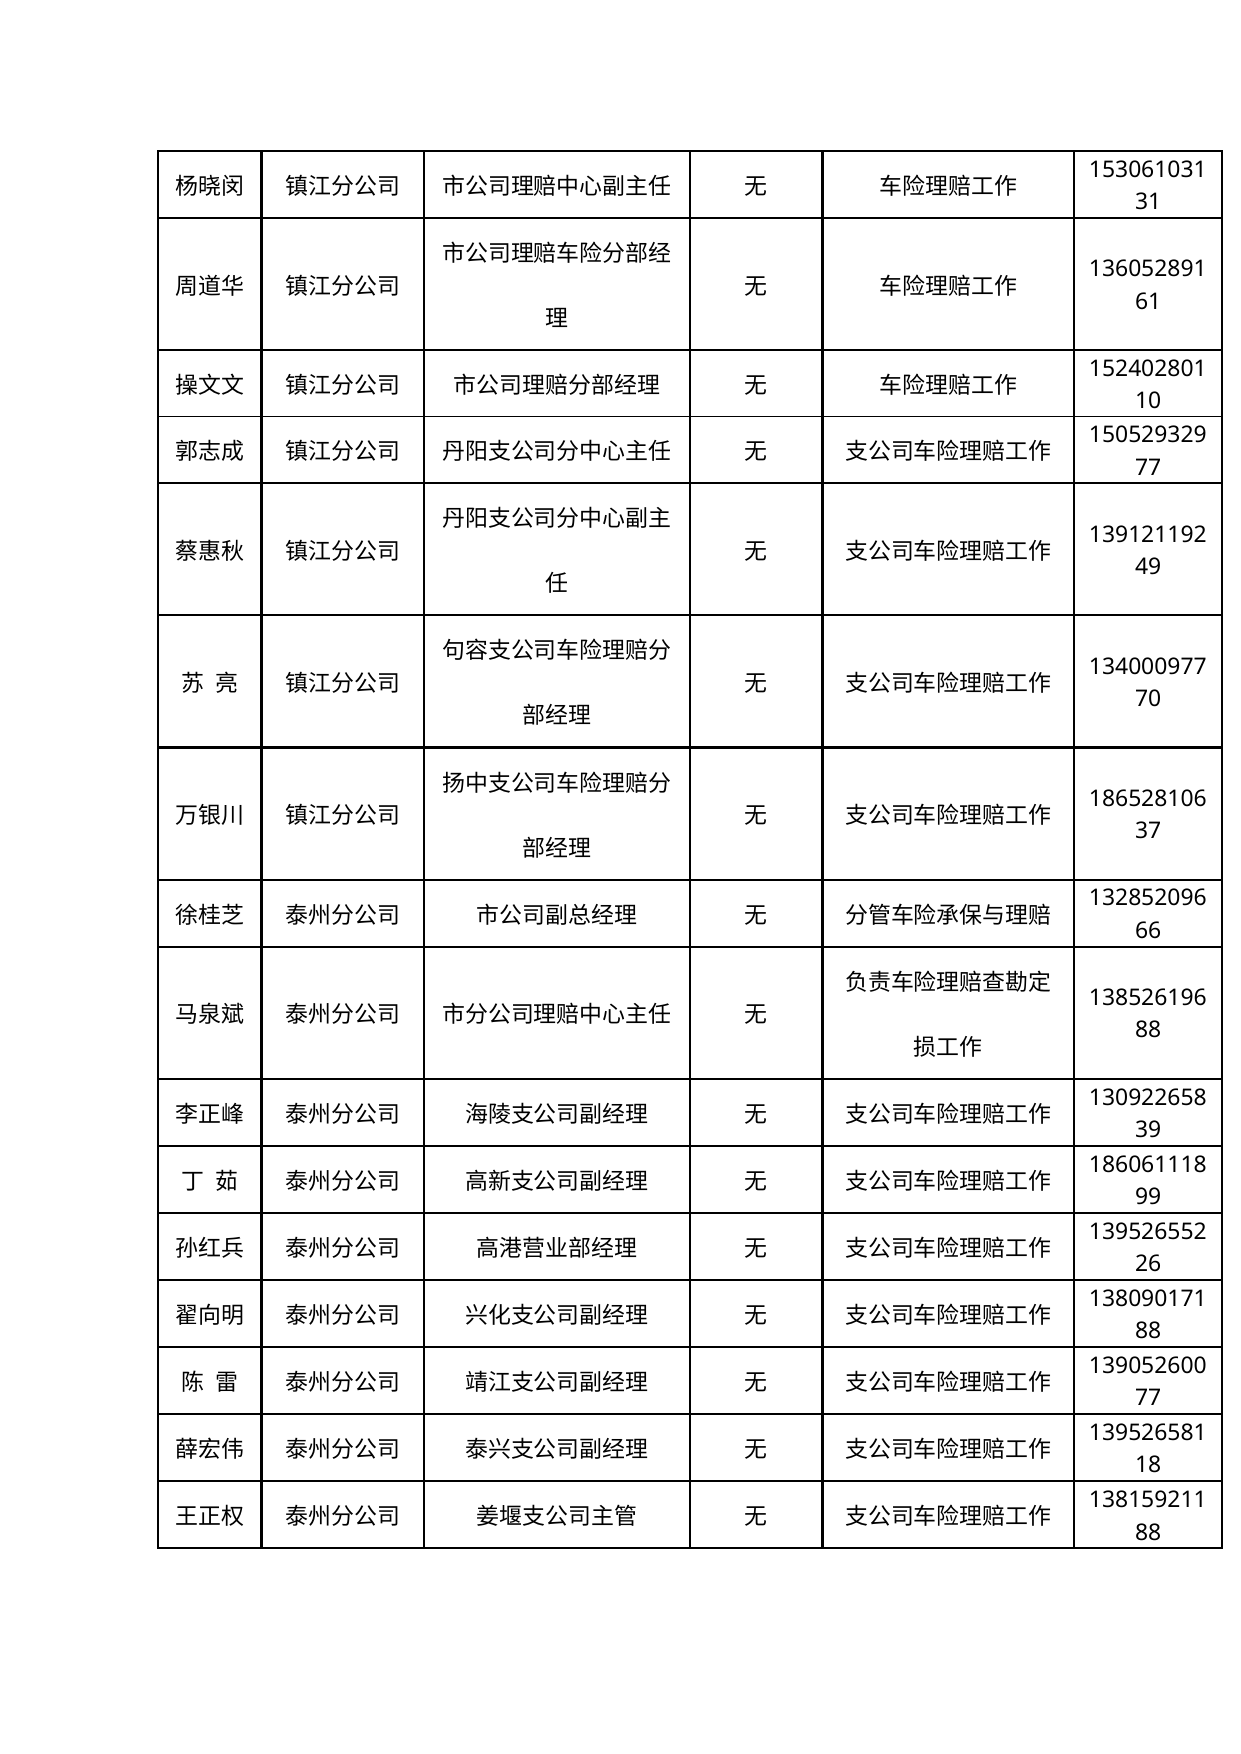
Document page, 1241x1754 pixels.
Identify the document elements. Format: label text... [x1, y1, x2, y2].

table_cell 13285209666 [1075, 881, 1221, 946]
table_cell 镇江分公司 [263, 417, 423, 482]
table_cell 18606111899 [1075, 1147, 1221, 1212]
table_cell 泰州分公司 [263, 1147, 423, 1212]
table_cell 车险理赔工作 [824, 351, 1073, 416]
table_cell 支公司车险理赔工作 [824, 1348, 1073, 1413]
table_cell 13400097770 [1075, 616, 1221, 746]
table_cell 无 [691, 948, 821, 1078]
table_cell 无 [691, 881, 821, 946]
table_cell 支公司车险理赔工作 [824, 1415, 1073, 1480]
table_cell 无 [691, 152, 821, 217]
table_cell 徐桂芝 [159, 881, 260, 946]
table_cell 句容支公司车险理赔分部经理 [425, 616, 689, 746]
table_cell 13912119249 [1075, 484, 1221, 614]
table_cell 无 [691, 1147, 821, 1212]
table_cell 无 [691, 616, 821, 746]
table_cell 扬中支公司车险理赔分部经理 [425, 749, 689, 878]
table_cell 13852619688 [1075, 948, 1221, 1078]
table_cell 李正峰 [159, 1080, 260, 1145]
table_cell 泰州分公司 [263, 1348, 423, 1413]
table_cell 万银川 [159, 749, 260, 878]
table_cell 市分公司理赔中心主任 [425, 948, 689, 1078]
table_cell 支公司车险理赔工作 [824, 1147, 1073, 1212]
table_cell 镇江分公司 [263, 749, 423, 878]
table_cell 支公司车险理赔工作 [824, 1080, 1073, 1145]
table_cell 无 [691, 417, 821, 482]
table_cell 13092265839 [1075, 1080, 1221, 1145]
table_cell 丁 茹 [159, 1147, 260, 1212]
table_cell 海陵支公司副经理 [425, 1080, 689, 1145]
table_cell 支公司车险理赔工作 [824, 1281, 1073, 1346]
table_cell 车险理赔工作 [824, 152, 1073, 217]
table_cell 无 [691, 219, 821, 349]
table_cell 支公司车险理赔工作 [824, 484, 1073, 614]
table_cell 镇江分公司 [263, 351, 423, 416]
table_cell 无 [691, 1281, 821, 1346]
table_cell 蔡惠秋 [159, 484, 260, 614]
table_cell 市公司副总经理 [425, 881, 689, 946]
table_cell 泰州分公司 [263, 881, 423, 946]
table_cell 孙红兵 [159, 1214, 260, 1279]
table_cell 丹阳支公司分中心主任 [425, 417, 689, 482]
table_cell 泰兴支公司副经理 [425, 1415, 689, 1480]
table_cell 苏 亮 [159, 616, 260, 746]
table_cell 丹阳支公司分中心副主任 [425, 484, 689, 614]
table_cell 无 [691, 749, 821, 878]
table_cell 马泉斌 [159, 948, 260, 1078]
table_cell 镇江分公司 [263, 219, 423, 349]
table_cell 翟向明 [159, 1281, 260, 1346]
table_cell 操文文 [159, 351, 260, 416]
table_cell 兴化支公司副经理 [425, 1281, 689, 1346]
table_cell 18652810637 [1075, 749, 1221, 878]
table_cell 泰州分公司 [263, 1482, 423, 1547]
table_cell 杨晓闵 [159, 152, 260, 217]
table_cell 13809017188 [1075, 1281, 1221, 1346]
table_cell 泰州分公司 [263, 948, 423, 1078]
table_cell 市公司理赔车险分部经理 [425, 219, 689, 349]
table_cell 13815921188 [1075, 1482, 1221, 1547]
table_cell 13905260077 [1075, 1348, 1221, 1413]
table_cell 15306103131 [1075, 152, 1221, 217]
table_cell 泰州分公司 [263, 1214, 423, 1279]
table_cell 镇江分公司 [263, 152, 423, 217]
table_cell 车险理赔工作 [824, 219, 1073, 349]
table_cell 15240280110 [1075, 351, 1221, 416]
table_cell 支公司车险理赔工作 [824, 616, 1073, 746]
table_cell 高港营业部经理 [425, 1214, 689, 1279]
table_cell 支公司车险理赔工作 [824, 749, 1073, 878]
table_cell 市公司理赔分部经理 [425, 351, 689, 416]
table_cell 市公司理赔中心副主任 [425, 152, 689, 217]
table_cell 郭志成 [159, 417, 260, 482]
table_cell 泰州分公司 [263, 1415, 423, 1480]
table_cell 周道华 [159, 219, 260, 349]
table_cell 13605289161 [1075, 219, 1221, 349]
table_cell 分管车险承保与理赔 [824, 881, 1073, 946]
table_cell 无 [691, 1214, 821, 1279]
table_cell 陈 雷 [159, 1348, 260, 1413]
table_cell 无 [691, 1080, 821, 1145]
table_cell 支公司车险理赔工作 [824, 1214, 1073, 1279]
table_cell 姜堰支公司主管 [425, 1482, 689, 1547]
table_cell 支公司车险理赔工作 [824, 1482, 1073, 1547]
table_cell 镇江分公司 [263, 616, 423, 746]
table_cell 无 [691, 351, 821, 416]
table_cell 王正权 [159, 1482, 260, 1547]
table_cell 支公司车险理赔工作 [824, 417, 1073, 482]
table_cell 无 [691, 1415, 821, 1480]
table_cell 镇江分公司 [263, 484, 423, 614]
table_cell 无 [691, 1348, 821, 1413]
table_cell 13952658118 [1075, 1415, 1221, 1480]
table_cell 15052932977 [1075, 417, 1221, 482]
table_cell 薛宏伟 [159, 1415, 260, 1480]
table_cell 靖江支公司副经理 [425, 1348, 689, 1413]
table_cell 高新支公司副经理 [425, 1147, 689, 1212]
table_cell 负责车险理赔查勘定损工作 [824, 948, 1073, 1078]
table_cell 13952655226 [1075, 1214, 1221, 1279]
table_cell 无 [691, 484, 821, 614]
table_cell 泰州分公司 [263, 1080, 423, 1145]
table_cell 泰州分公司 [263, 1281, 423, 1346]
table_cell 无 [691, 1482, 821, 1547]
